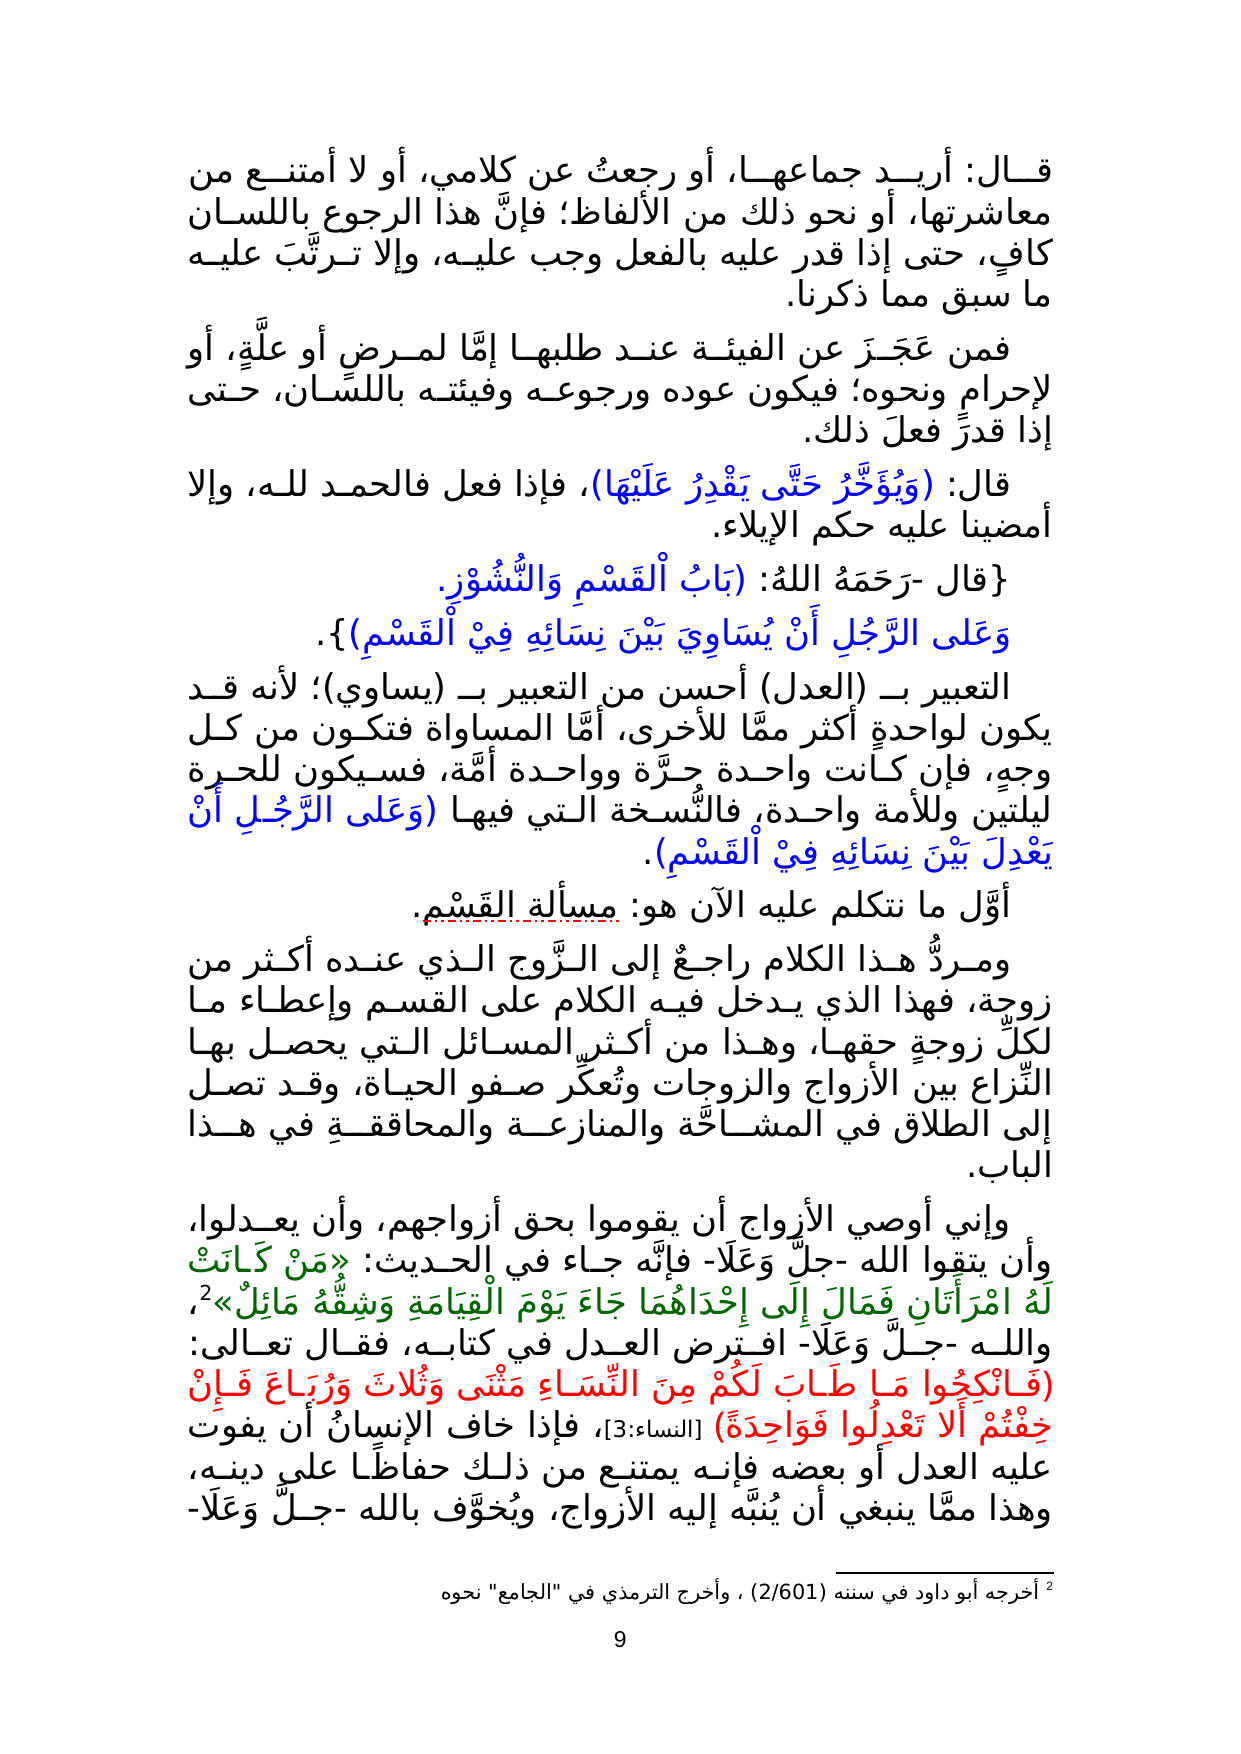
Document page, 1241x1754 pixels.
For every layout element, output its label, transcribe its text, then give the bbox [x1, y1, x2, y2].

text قال: (وَيُؤَخَّرُ حَتَّى يَقْدِرُ عَلَيْهَا)، فإذا فعل فالحمد لله، وإلا أمضينا عليه حكم الإيلاء. [187, 464, 1053, 546]
text وَعَلى الرَّجُلِ أَنْ يُسَاوِيَ بَيْنَ نِسَائِهِ فِيْ اْلقَسْمِ)}. [187, 612, 1053, 654]
text أوَّل ما نتكلم عليه الآن هو: مسألة القَسْم. [187, 885, 1053, 926]
text التعبير بــ (العدل) أحسن من التعبير بــ (يساوي)؛ لأنه قد يكون لواحدةٍ أكثر ممَّا للأخرى، أمَّا المساواة فتكون من كل وجهٍ، فإن كانت واحدة حرَّة وواحدة أمَّة، فسيكون للحرة ليلتين وللأمة واحدة، فالنُّسخة التي فيها (وَعَلى الرَّجُلِ أَنْ يَعْدِلَ بَيْنَ نِسَائِهِ فِيْ اْلقَسْمِ). [187, 666, 1053, 872]
text {قال -رَحَمَهُ اللهُ: (بَابُ اْلقَسْمِ وَالنُّشُوْزِ. [187, 559, 1053, 600]
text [187, 150, 1053, 315]
text ومردُّ هذا الكلام راجعٌ إلى الزَّوج الذي عنده أكثر من زوجة، فهذا الذي يدخل فيه الكلام على القسم وإعطاء ما لكلِّ زوجةٍ حقها، وهذا من أكثر المسائل التي يحصل بها النِّزاع بين الأزواج والزوجات وتُعكِّر صفو الحياة، وقد تصل إلى الطلاق في المشاحَّة والمنازعة والمحاققةِ في هذا الباب. [187, 939, 1053, 1186]
text فمن عَجَزَ عن الفيئة عند طلبها إمَّا لمرضٍ أو علَّةٍ، أو لإحرامٍ ونحوه؛ فيكون عوده ورجوعه وفيئته باللسان، حتى إذا قدرَ فعلَ ذلك. [187, 327, 1053, 451]
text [187, 1199, 1053, 1529]
